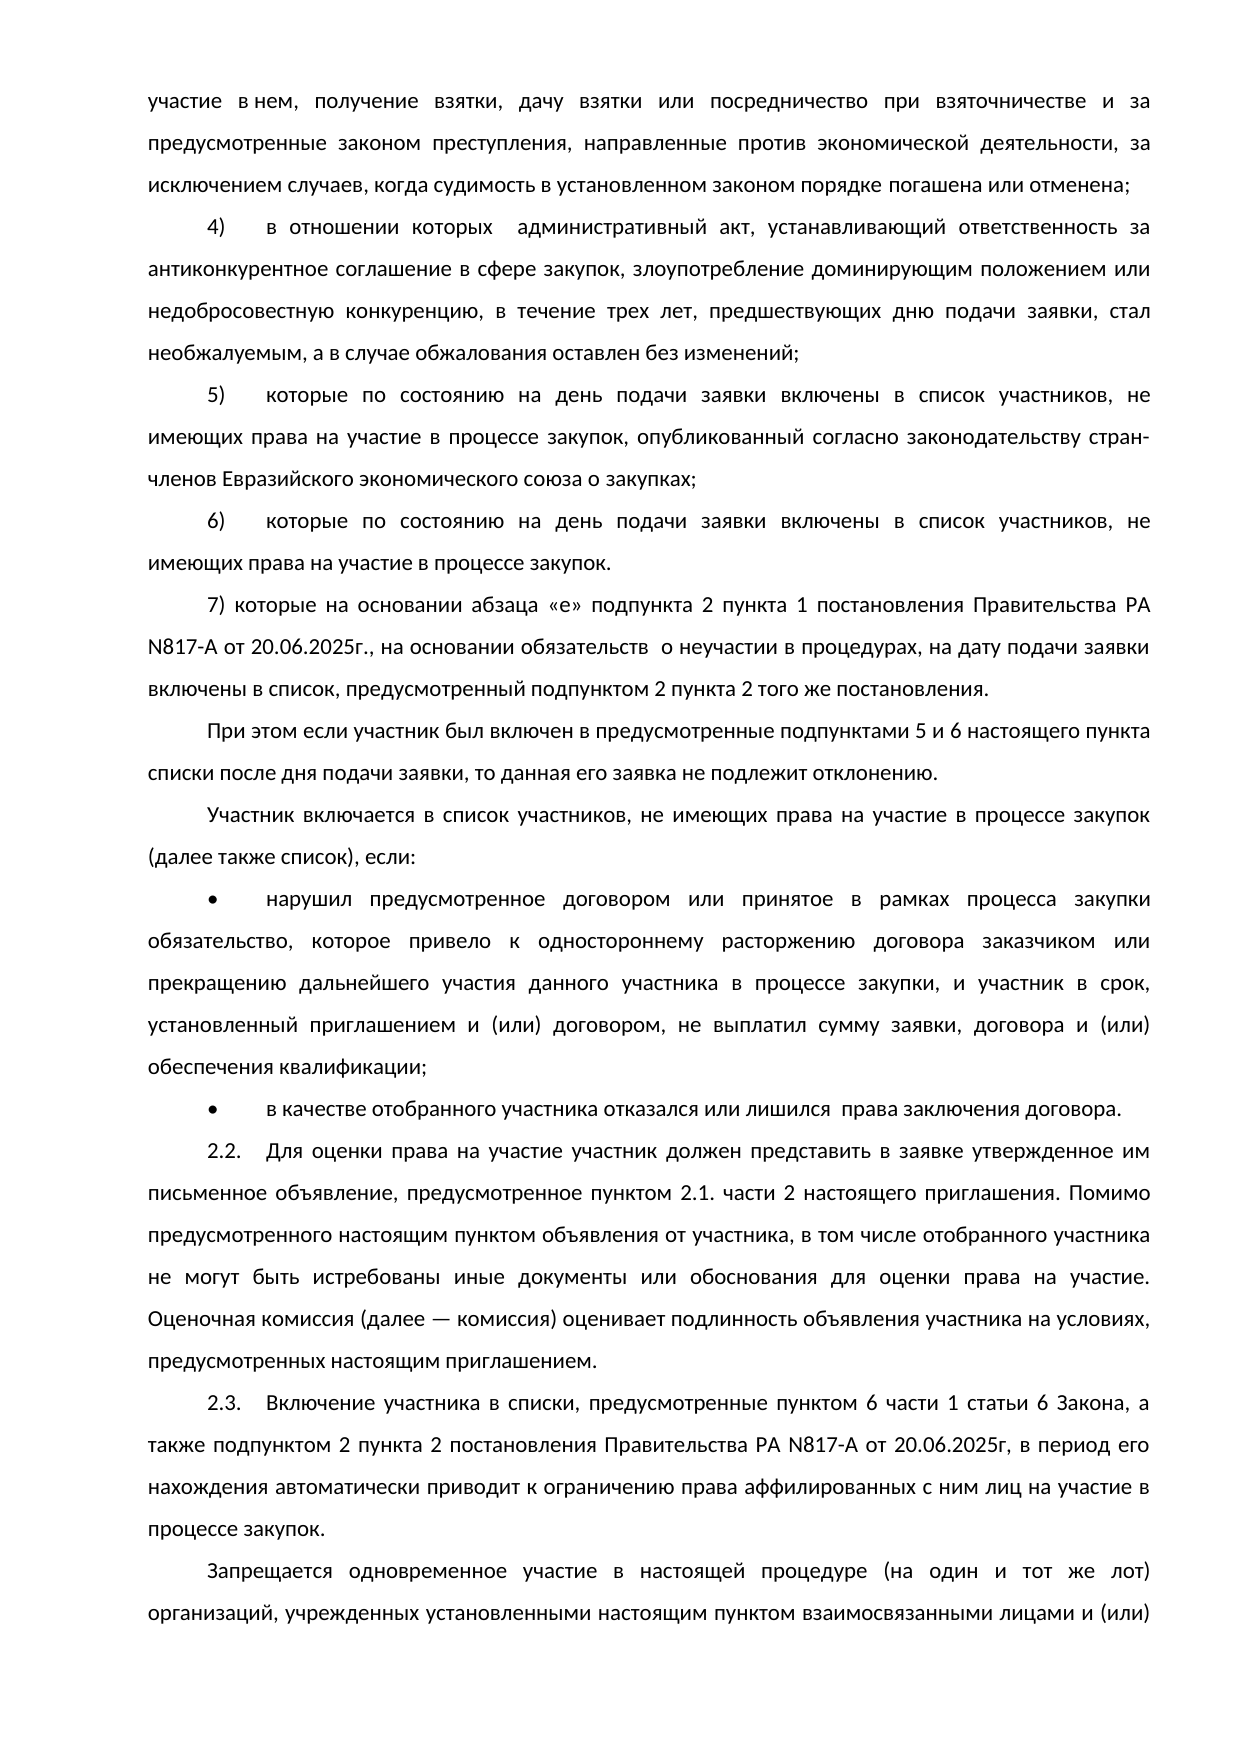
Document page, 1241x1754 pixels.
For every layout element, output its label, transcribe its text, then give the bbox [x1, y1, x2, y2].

text 7) которые на основании абзаца «е» подпункта 2 пункта 1 постановления Правительства РА N817-А от 20.06.2025г., на основании обязательств o неучастии в процедурах, на дату подачи заявки включены в список, предусмотренный подпунктом 2 пункта 2 того же постановления. [148, 590, 1152, 702]
text Участник включается в список участников, не имеющих права на участие в процессе закупок (далее также список), если: [148, 800, 1152, 870]
text • в качестве отобранного участника отказался или лишился права заключения договора. [148, 1094, 1152, 1122]
text При этом если участник был включен в предусмотренные подпунктами 5 и 6 настоящего пункта списки после дня подачи заявки, то данная его заявка не подлежит отклонению. [148, 716, 1152, 786]
text 4) в отношении которых административный акт, устанавливающий ответственность за антиконкурентное соглашение в сфере закупок, злоупотребление доминирующим положением или недобросовестную конкуренцию, в течение трех лет, предшествующих дню подачи заявки, стал необжалуемым, а в случае обжалования оставлен без изменений; [148, 212, 1152, 366]
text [148, 1556, 1152, 1626]
text • нарушил предусмотренное договором или принятое в рамках процесса закупки обязательство, которое привело к одностороннему расторжению договора заказчиком или прекращению дальнейшего участия данного участника в процессе закупки, и участник в срок, установленный приглашением и (или) договором, не выплатил сумму заявки, договора и (или) обеспечения квалификации; [148, 884, 1152, 1080]
text 5) которые по состоянию на день подачи заявки включены в список участников, не имеющих права на участие в процессе закупок, опубликованный согласно законодательству стран-членов Евразийского экономического союза о закупках; [148, 380, 1152, 492]
text 6) которые по состоянию на день подачи заявки включены в список участников, не имеющих права на участие в процессе закупок. [148, 506, 1152, 576]
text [148, 86, 1152, 198]
text 2.3. Включение участника в списки, предусмотренные пунктом 6 части 1 статьи 6 Закона, а также подпунктом 2 пункта 2 постановления Правительства РА N817-А от 20.06.2025г, в период его нахождения автоматически приводит к ограничению права аффилированных с ним лиц на участие в процессе закупок. [148, 1388, 1152, 1542]
text 2.2. Для оценки права на участие участник должен представить в заявке утвержденное им письменное объявление, предусмотренное пунктом 2.1. части 2 настоящего приглашения. Помимо предусмотренного настоящим пунктом объявления от участника, в том числе отобранного участника не могут быть истребованы иные документы или обоснования для оценки права на участие. Оценочная комиссия (далее — комиссия) оценивает подлинность объявления участника на условиях, предусмотренных настоящим приглашением. [148, 1136, 1152, 1374]
